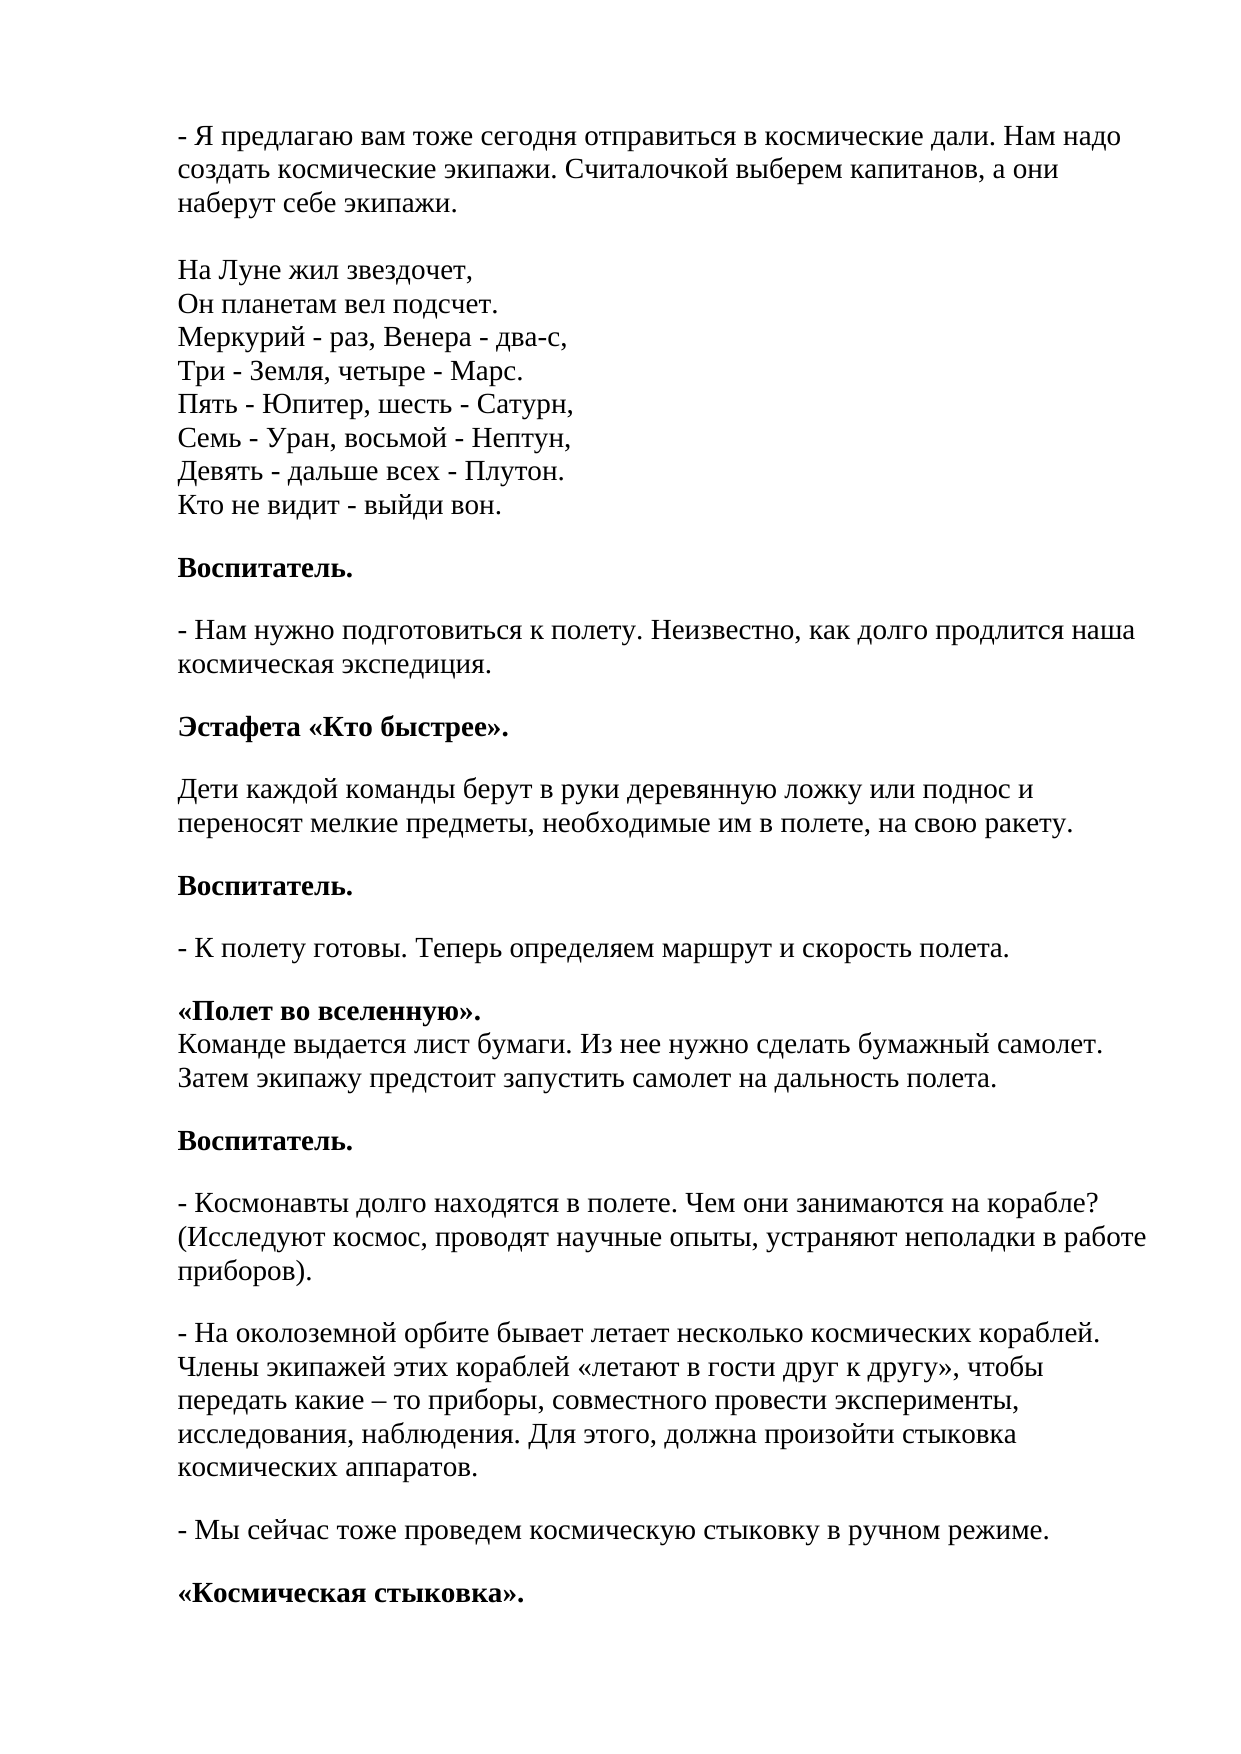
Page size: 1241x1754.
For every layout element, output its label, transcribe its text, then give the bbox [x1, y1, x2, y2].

text Воспитатель. [177, 550, 1152, 583]
text Эстафета «Кто быстрее». [177, 709, 1152, 742]
text Воспитатель. [177, 1123, 1152, 1156]
text - К полету готовы. Теперь определяем маршрут и скорость полета. [177, 930, 1152, 964]
text Дети каждой команды берут в руки деревянную ложку или поднос и переносят мелкие предметы, необходимые им в полете, на свою ракету. [177, 771, 1152, 838]
text - Космонавты долго находятся в полете. Чем они занимаются на корабле? (Исследуют космос, проводят научные опыты, устраняют неполадки в работе приборов). [177, 1186, 1152, 1286]
text - Я предлагаю вам тоже сегодня отправиться в космические дали. Нам надо создать космические экипажи. Считалочкой выберем капитанов, а они наберут себе экипажи. На Луне жил звездочет, Он планетам вел подсчет. Меркурий - раз, Венера - два-с, Три - Земля, четыре - Марс. Пять - Юпитер, шесть - Сатурн, Семь - Уран, восьмой - Нептун, Девять - дальше всех - Плутон. Кто не видит - выйди вон. [177, 118, 1152, 521]
text «Космическая стыковка». [177, 1575, 1152, 1608]
text Воспитатель. [177, 868, 1152, 901]
text «Полет во вселенную». Команде выдается лист бумаги. Из нее нужно сделать бумажный самолет. Затем экипажу предстоит запустить самолет на дальность полета. [177, 993, 1152, 1094]
text - Нам нужно подготовиться к полету. Неизвестно, как долго продлится наша космическая экспедиция. [177, 612, 1152, 679]
text - Мы сейчас тоже проведем космическую стыковку в ручном режиме. [177, 1512, 1152, 1546]
text - На околоземной орбите бывает летает несколько космических кораблей. Члены экипажей этих кораблей «летают в гости друг к другу», чтобы передать какие – то приборы, совместного провести эксперименты, исследования, наблюдения. Для этого, должна произойти стыковка космических аппаратов. [177, 1315, 1152, 1483]
